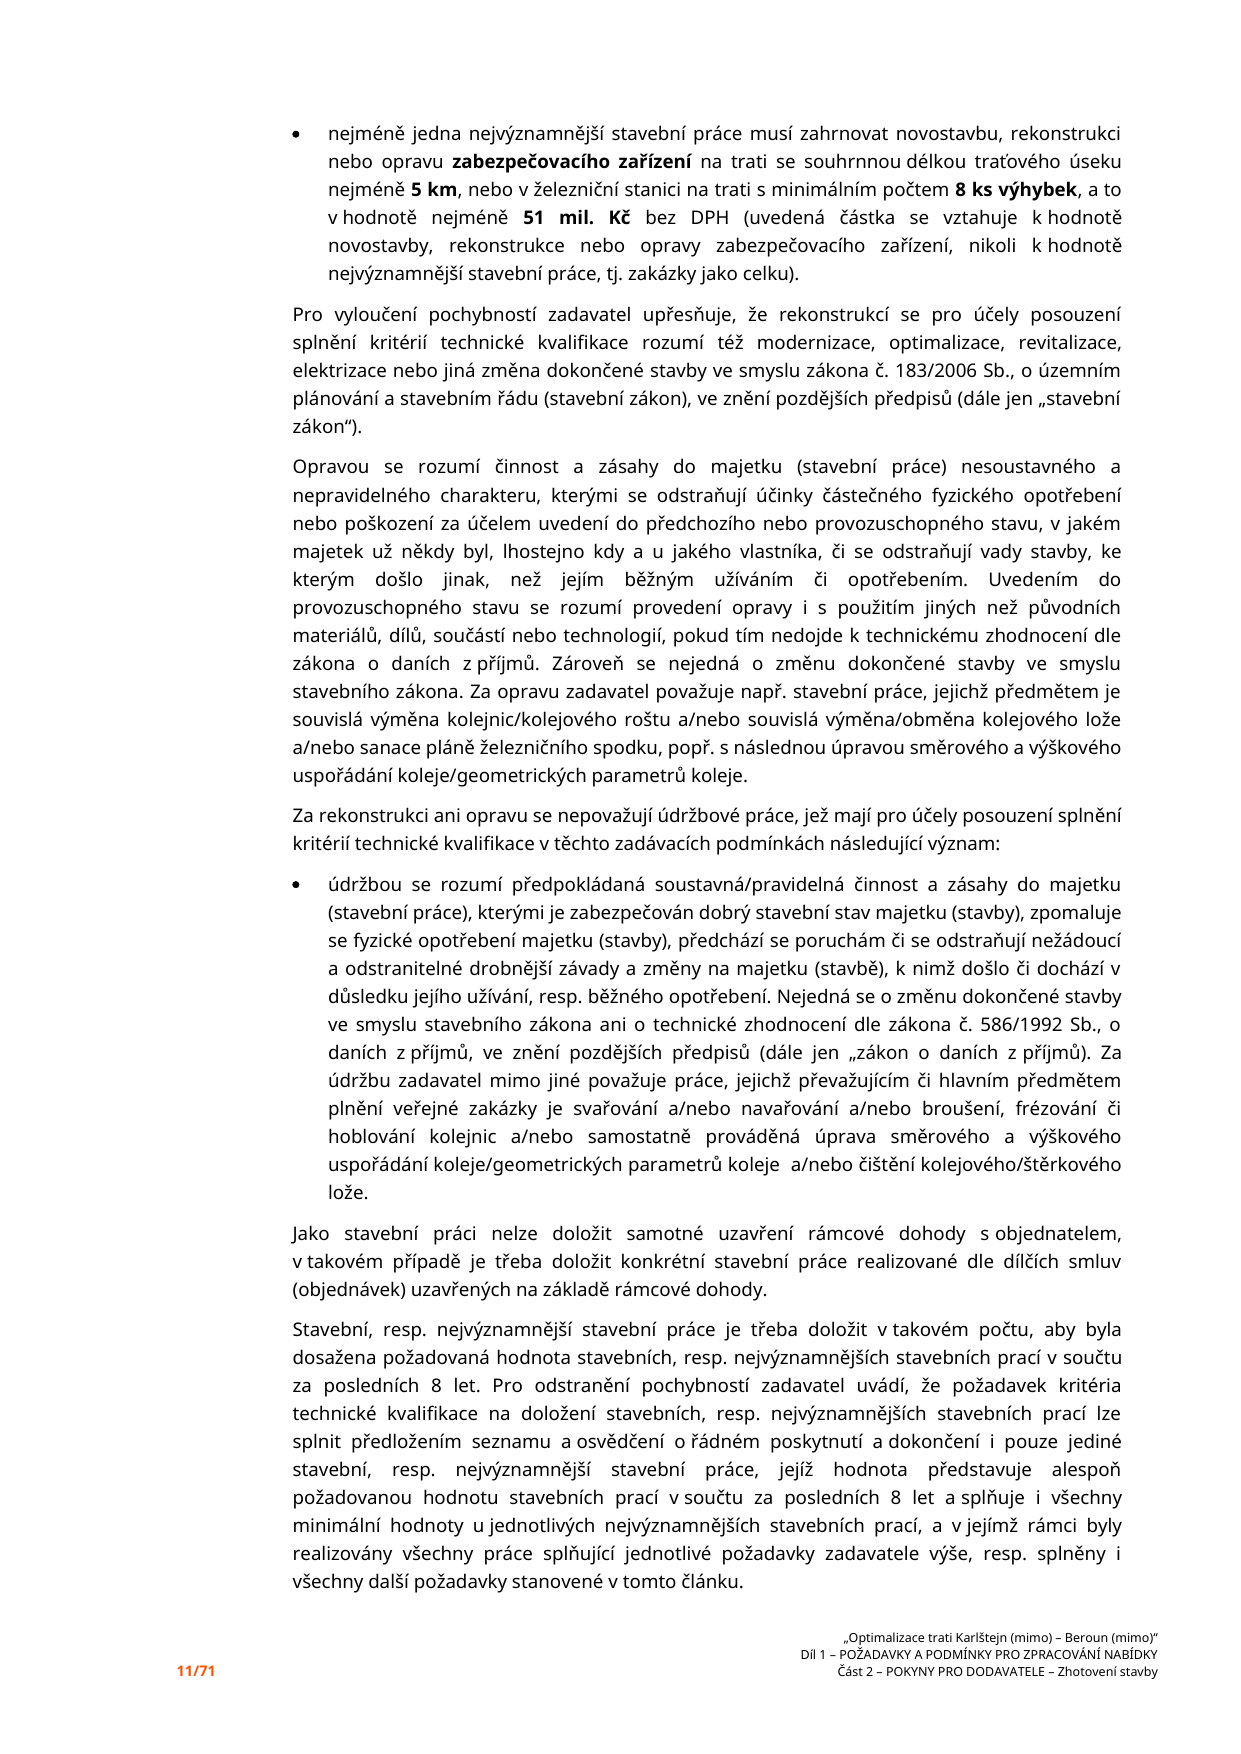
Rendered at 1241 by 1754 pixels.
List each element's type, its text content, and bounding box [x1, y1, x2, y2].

text nejméně jedna nejvýznamnější stavební práce musí zahrnovat novostavbu, rekonstrukci nebo opravu zabezpečovacího zařízení na trati se souhrnnou délkou traťového úseku nejméně 5 km, nebo v železniční stanici na trati s minimálním počtem 8 ks výhybek, a to v hodnotě nejméně 51 mil. Kč bez DPH (uvedená částka se vztahuje k hodnotě novostavby, rekonstrukce nebo opravy zabezpečovacího zařízení, nikoli k hodnotě nejvýznamnější stavební práce, tj. zakázky jako celku). [292, 121, 1122, 286]
text údržbou se rozumí předpokládaná soustavná/pravidelná činnost a zásahy do majetku (stavební práce), kterými je zabezpečován dobrý stavební stav majetku (stavby), zpomaluje se fyzické opotřebení majetku (stavby), předchází se poruchám či se odstraňují nežádoucí a odstranitelné drobnější závady a změny na majetku (stavbě), k nimž došlo či dochází v důsledku jejího užívání, resp. běžného opotřebení. Nejedná se o změnu dokončené stavby ve smyslu stavebního zákona ani o technické zhodnocení dle zákona č. 586/1992 Sb., o daních z příjmů, ve znění pozdějších předpisů (dále jen „zákon o daních z příjmů). Za údržbu zadavatel mimo jiné považuje práce, jejichž převažujícím či hlavním předmětem plnění veřejné zakázky je svařování a/nebo navařování a/nebo broušení, frézování či hoblování kolejnic a/nebo samostatně prováděná úprava směrového a výškového uspořádání koleje/geometrických parametrů koleje a/nebo čištění kolejového/štěrkového lože. [292, 871, 1122, 1205]
text Za rekonstrukci ani opravu se nepovažují údržbové práce, jež mají pro účely posouzení splnění kritérií technické kvalifikace v těchto zadávacích podmínkách následující význam: [292, 803, 1122, 856]
text Jako stavební práci nelze doložit samotné uzavření rámcové dohody s objednatelem, v takovém případě je třeba doložit konkrétní stavební práce realizované dle dílčích smluv (objednávek) uzavřených na základě rámcové dohody. [292, 1220, 1122, 1301]
text Stavební, resp. nejvýznamnější stavební práce je třeba doložit v takovém počtu, aby byla dosažena požadovaná hodnota stavebních, resp. nejvýznamnějších stavebních prací v součtu za posledních 8 let. Pro odstranění pochybností zadavatel uvádí, že požadavek kritéria technické kvalifikace na doložení stavebních, resp. nejvýznamnějších stavebních prací lze splnit předložením seznamu a osvědčení o řádném poskytnutí a dokončení i pouze jediné stavební, resp. nejvýznamnější stavební práce, jejíž hodnota představuje alespoň požadovanou hodnotu stavebních prací v součtu za posledních 8 let a splňuje i všechny minimální hodnoty u jednotlivých nejvýznamnějších stavebních prací, a v jejímž rámci byly realizovány všechny práce splňující jednotlivé požadavky zadavatele výše, resp. splněny i všechny další požadavky stanovené v tomto článku. [292, 1316, 1122, 1594]
text Opravou se rozumí činnost a zásahy do majetku (stavební práce) nesoustavného a nepravidelného charakteru, kterými se odstraňují účinky částečného fyzického opotřebení nebo poškození za účelem uvedení do předchozího nebo provozuschopného stavu, v jakém majetek už někdy byl, lhostejno kdy a u jakého vlastníka, či se odstraňují vady stavby, ke kterým došlo jinak, než jejím běžným užíváním či opotřebením. Uvedením do provozuschopného stavu se rozumí provedení opravy i s použitím jiných než původních materiálů, dílů, součástí nebo technologií, pokud tím nedojde k technickému zhodnocení dle zákona o daních z příjmů. Zároveň se nejedná o změnu dokončené stavby ve smyslu stavebního zákona. Za opravu zadavatel považuje např. stavební práce, jejichž předmětem je souvislá výměna kolejnic/kolejového roštu a/nebo souvislá výměna/obměna kolejového lože a/nebo sanace pláně železničního spodku, popř. s následnou úpravou směrového a výškového uspořádání koleje/geometrických parametrů koleje. [292, 454, 1122, 788]
text Pro vyloučení pochybností zadavatel upřesňuje, že rekonstrukcí se pro účely posouzení splnění kritérií technické kvalifikace rozumí též modernizace, optimalizace, revitalizace, elektrizace nebo jiná změna dokončené stavby ve smyslu zákona č. 183/2006 Sb., o územním plánování a stavebním řádu (stavební zákon), ve znění pozdějších předpisů (dále jen „stavební zákon“). [292, 301, 1122, 439]
